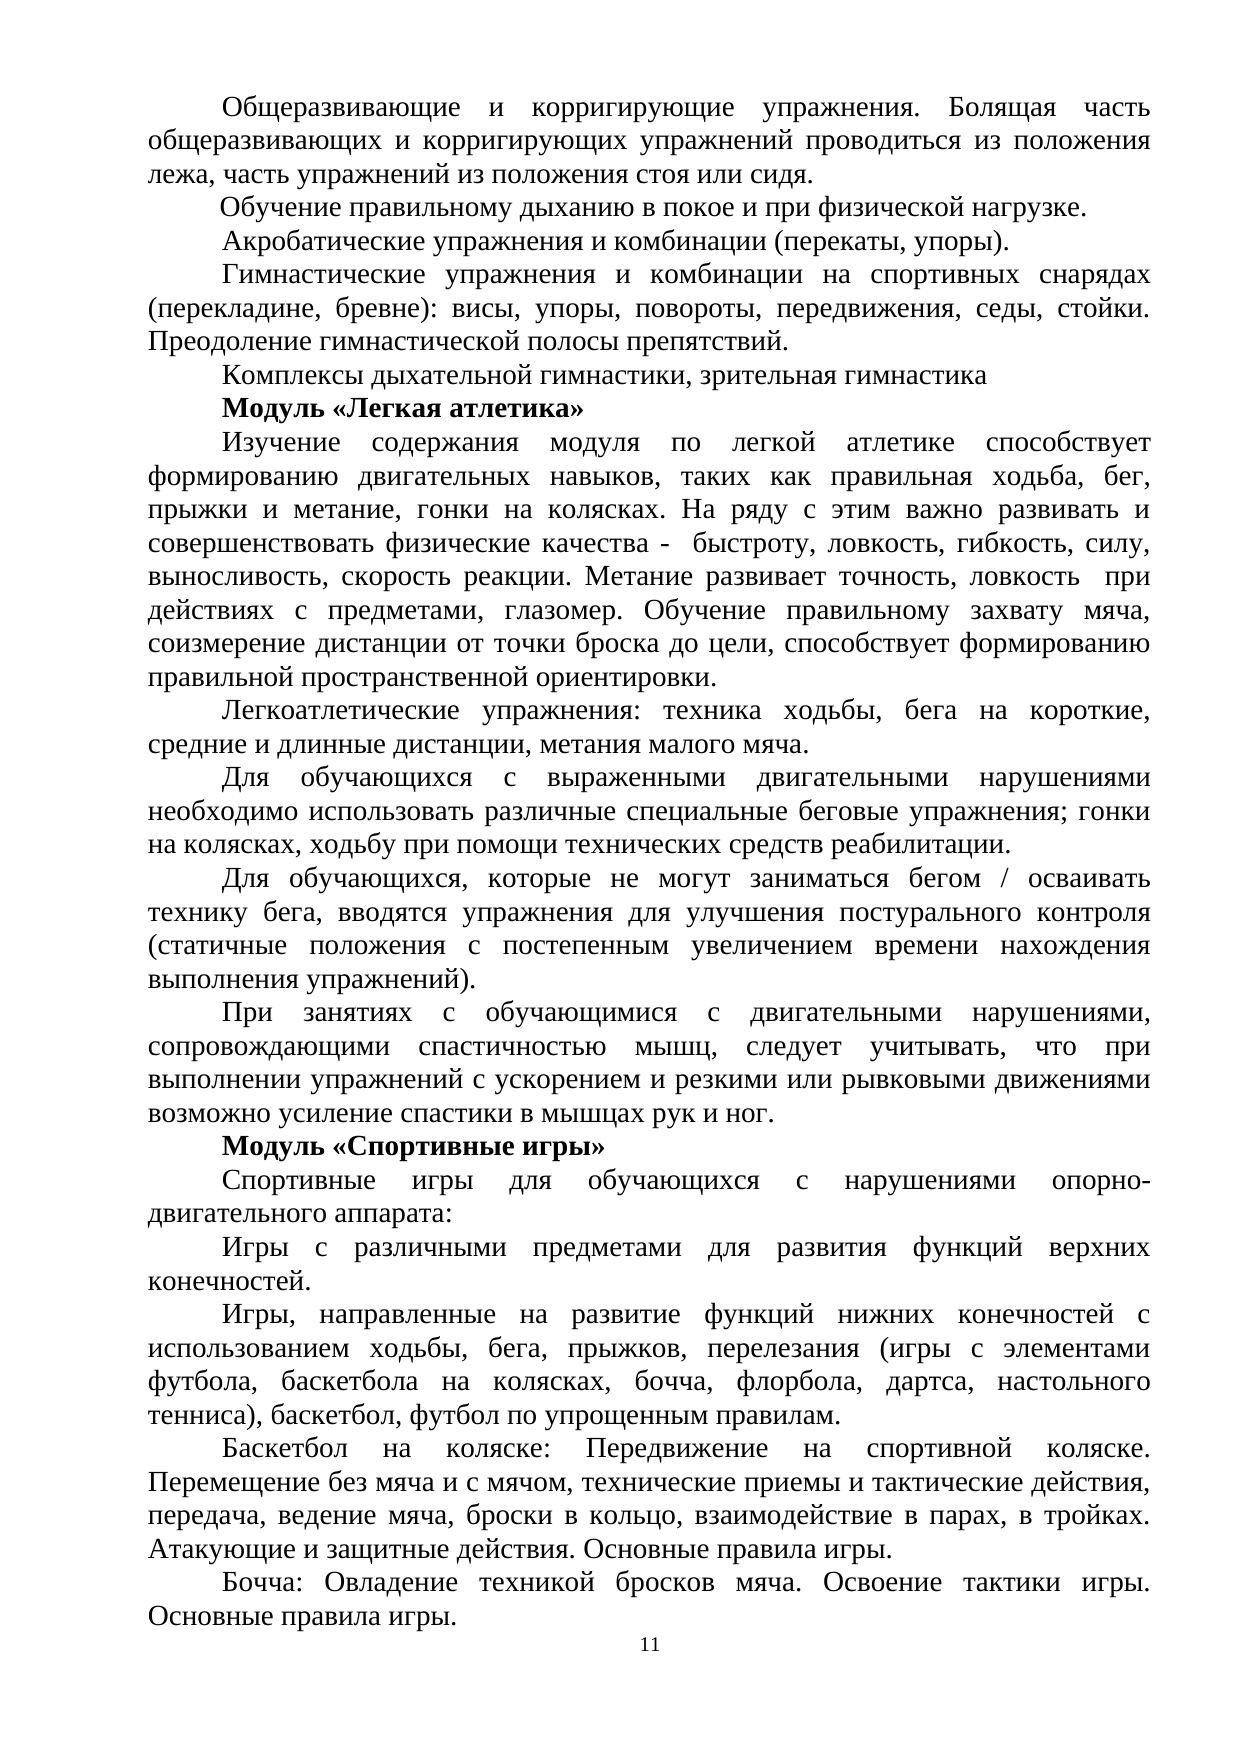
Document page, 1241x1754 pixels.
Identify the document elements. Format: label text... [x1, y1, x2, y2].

text Для обучающихся с выраженными двигательными нарушениями необходимо использовать различные специальные беговые упражнения; гонки на колясках, ходьбу при помощи технических средств реабилитации. [148, 759, 1152, 860]
text Обучение правильному дыханию в покое и при физической нагрузке. [148, 189, 1152, 223]
text Комплексы дыхательной гимнастики, зрительная гимнастика [148, 357, 1152, 391]
text Акробатические упражнения и комбинации (перекаты, упоры). [148, 223, 1152, 256]
text Баскетбол на коляске: Передвижение на спортивной коляске. Перемещение без мяча и с мячом, технические приемы и тактические действия, передача, ведение мяча, броски в кольцо, взаимодействие в парах, в тройках. Атакующие и защитные действия. Основные правила игры. [148, 1430, 1152, 1564]
text Игры, направленные на развитие функций нижних конечностей с использованием ходьбы, бега, прыжков, перелезания (игры с элементами футбола, баскетбола на колясках, бочча, флорбола, дартса, настольного тенниса), баскетбол, футбол по упрощенным правилам. [148, 1296, 1152, 1430]
text Спортивные игры для обучающихся с нарушениями опорно-двигательного аппарата: [148, 1162, 1152, 1229]
text Изучение содержания модуля по легкой атлетике способствует формированию двигательных навыков, таких как правильная ходьба, бег, прыжки и метание, гонки на колясках. На ряду с этим важно развивать и совершенствовать физические качества - быстроту, ловкость, гибкость, силу, выносливость, скорость реакции. Метание развивает точность, ловкость при действиях с предметами, глазомер. Обучение правильному захвату мяча, соизмерение дистанции от точки броска до цели, способствует формированию правильной пространственной ориентировки. [148, 424, 1152, 692]
text Общеразвивающие и корригирующие упражнения. Болящая часть общеразвивающих и корригирующих упражнений проводиться из положения лежа, часть упражнений из положения стоя или сидя. [148, 89, 1152, 189]
text Бочча: Овладение техникой бросков мяча. Освоение тактики игры. Основные правила игры. [148, 1564, 1152, 1632]
text Модуль «Легкая атлетика» [148, 391, 1152, 424]
text Легкоатлетические упражнения: техника ходьбы, бега на короткие, средние и длинные дистанции, метания малого мяча. [148, 692, 1152, 759]
text Модуль «Спортивные игры» [148, 1128, 1152, 1162]
text Гимнастические упражнения и комбинации на спортивных снарядах (перекладине, бревне): висы, упоры, повороты, передвижения, седы, стойки. Преодоление гимнастической полосы препятствий. [148, 256, 1152, 357]
text Игры с различными предметами для развития функций верхних конечностей. [148, 1229, 1152, 1296]
text Для обучающихся, которые не могут заниматься бегом / осваивать технику бега, вводятся упражнения для улучшения постурального контроля (статичные положения с постепенным увеличением времени нахождения выполнения упражнений). [148, 860, 1152, 994]
text При занятиях с обучающимися с двигательными нарушениями, сопровождающими спастичностью мышц, следует учитывать, что при выполнении упражнений с ускорением и резкими или рывковыми движениями возможно усиление спастики в мышцах рук и ног. [148, 994, 1152, 1128]
